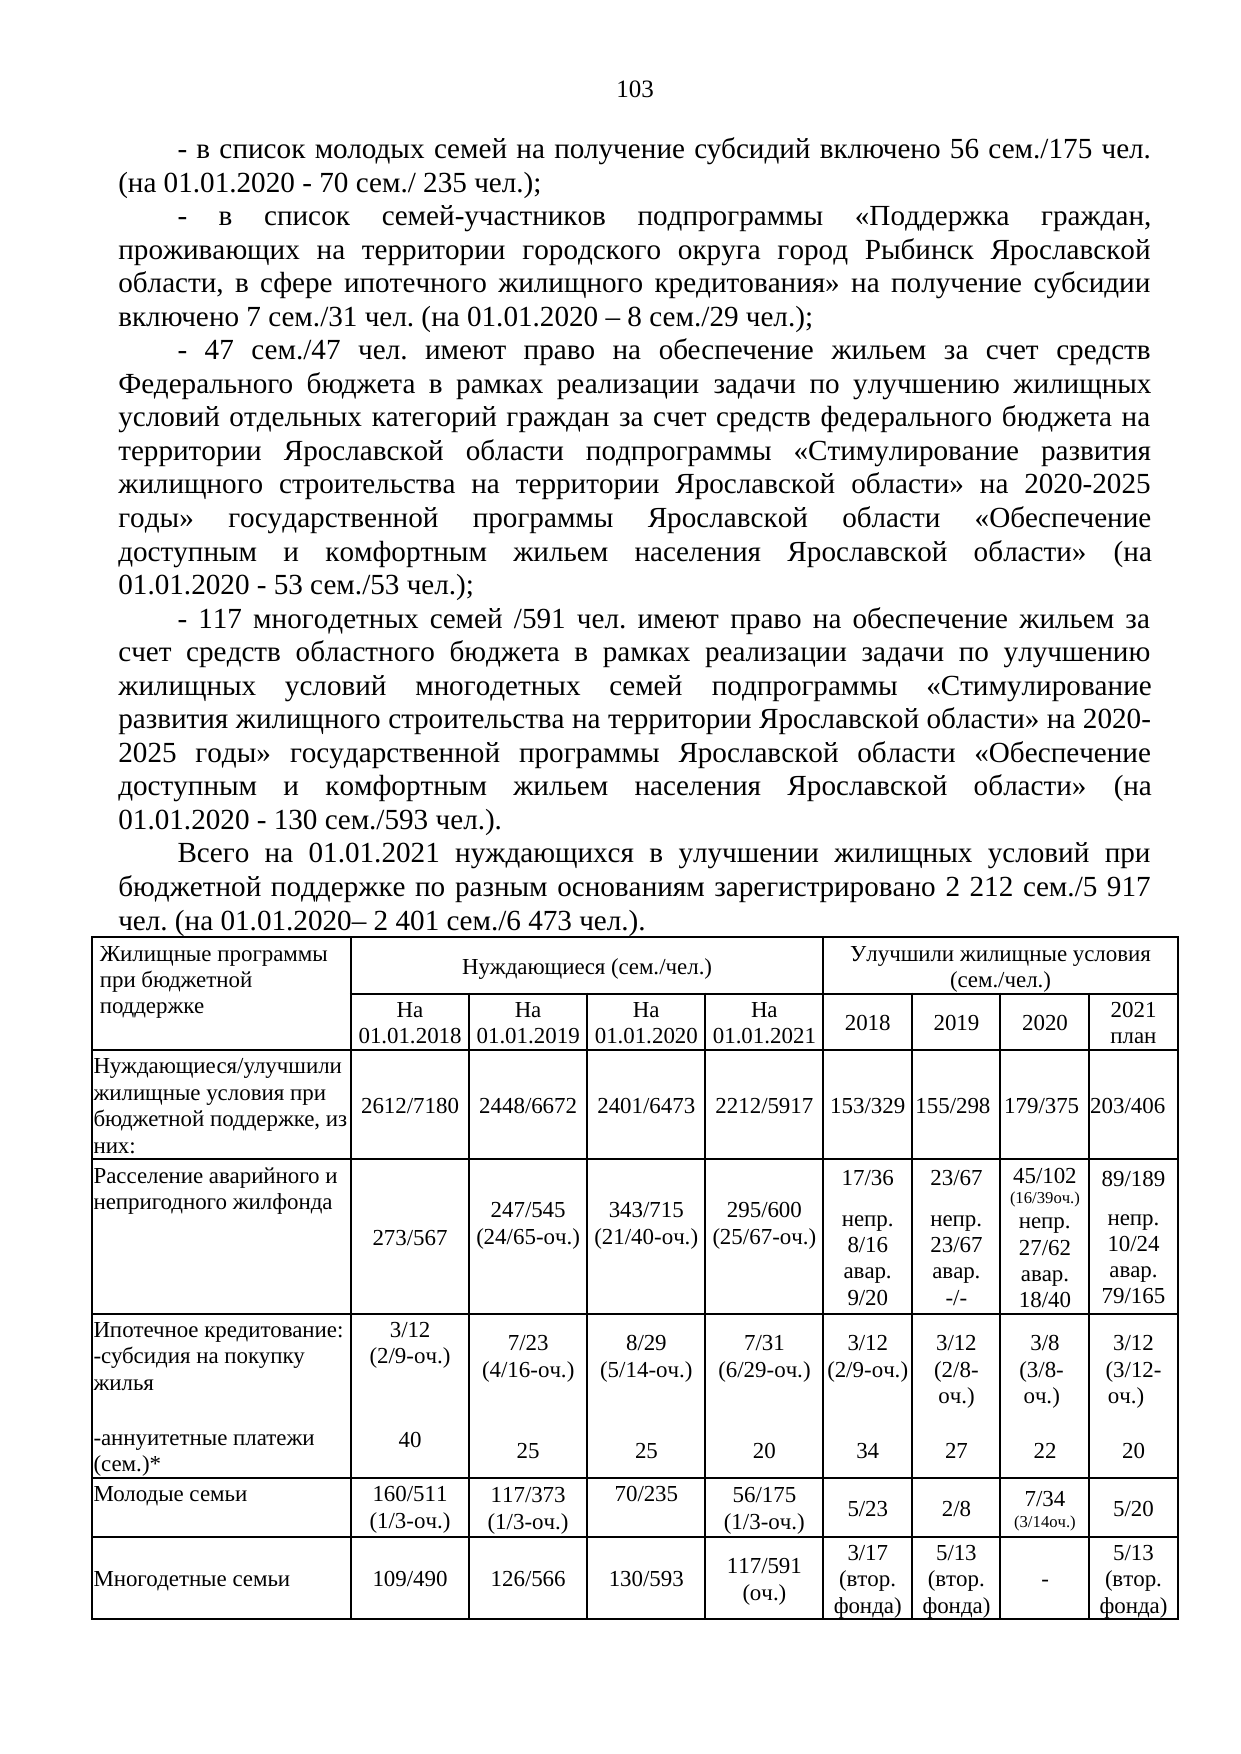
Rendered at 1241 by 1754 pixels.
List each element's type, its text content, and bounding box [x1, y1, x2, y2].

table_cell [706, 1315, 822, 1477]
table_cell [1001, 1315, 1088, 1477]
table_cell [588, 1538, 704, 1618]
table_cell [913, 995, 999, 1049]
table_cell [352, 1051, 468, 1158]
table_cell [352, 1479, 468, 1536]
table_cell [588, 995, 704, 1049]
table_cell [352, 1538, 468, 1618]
text Всего на 01.01.2021 нуждающихся в улучшении жилищных условий при бюджетной поддержке по разным основаниям зарегистрировано 2 212 сем./5 917 чел. (на 01.01.2020– 2 401 сем./6 473 чел.). [118, 836, 1152, 936]
text - в список молодых семей на получение субсидий включено 56 сем./175 чел. (на 01.01.2020 - 70 сем./ 235 чел.); [118, 131, 1152, 198]
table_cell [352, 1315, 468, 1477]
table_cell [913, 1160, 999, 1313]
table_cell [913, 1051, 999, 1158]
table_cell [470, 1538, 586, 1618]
text - в список семей-участников подпрограммы «Поддержка граждан, проживающих на территории городского округа город Рыбинск Ярославской области, в сфере ипотечного жилищного кредитования» на получение субсидии включено 7 сем./31 чел. (на 01.01.2020 – 8 сем./29 чел.); [118, 198, 1152, 332]
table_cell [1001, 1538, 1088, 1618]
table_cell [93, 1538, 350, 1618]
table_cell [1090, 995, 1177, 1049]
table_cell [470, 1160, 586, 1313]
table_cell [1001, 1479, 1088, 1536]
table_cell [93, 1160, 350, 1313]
text - 47 сем./47 чел. имеют право на обеспечение жильем за счет средств Федерального бюджета в рамках реализации задачи по улучшению жилищных условий отдельных категорий граждан за счет средств федерального бюджета на территории Ярославской области подпрограммы «Стимулирование развития жилищного строительства на территории Ярославской области» на 2020-2025 годы» государственной программы Ярославской области «Обеспечение доступным и комфортным жильем населения Ярославской области» (на 01.01.2020 - 53 сем./53 чел.); [118, 332, 1152, 534]
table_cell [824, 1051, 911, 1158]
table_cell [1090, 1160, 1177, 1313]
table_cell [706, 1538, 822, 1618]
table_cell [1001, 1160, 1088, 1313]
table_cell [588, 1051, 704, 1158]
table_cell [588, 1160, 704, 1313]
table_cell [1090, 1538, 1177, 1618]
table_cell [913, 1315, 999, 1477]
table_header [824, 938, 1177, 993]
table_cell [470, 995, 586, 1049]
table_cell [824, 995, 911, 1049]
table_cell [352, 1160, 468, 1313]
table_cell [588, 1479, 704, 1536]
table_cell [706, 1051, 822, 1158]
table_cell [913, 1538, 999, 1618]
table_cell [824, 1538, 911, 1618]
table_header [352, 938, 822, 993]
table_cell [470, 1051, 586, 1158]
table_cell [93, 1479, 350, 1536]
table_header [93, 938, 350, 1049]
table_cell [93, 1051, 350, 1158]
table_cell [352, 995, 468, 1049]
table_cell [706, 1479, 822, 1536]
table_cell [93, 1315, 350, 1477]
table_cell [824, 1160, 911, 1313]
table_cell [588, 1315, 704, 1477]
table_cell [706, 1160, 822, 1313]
text - 47 сем./47 чел. имеют право на обеспечение жильем за счет средств Федерального бюджета в рамках реализации задачи по улучшению жилищных условий отдельных категорий граждан за счет средств федерального бюджета на территории Ярославской области подпрограммы «Стимулирование развития жилищного строительства на территории Ярославской области» на 2020-2025 годы» государственной программы Ярославской области «Обеспечение доступным и комфортным жильем населения Ярославской области» (на 01.01.2020 - 53 сем./53 чел.); [118, 534, 1152, 601]
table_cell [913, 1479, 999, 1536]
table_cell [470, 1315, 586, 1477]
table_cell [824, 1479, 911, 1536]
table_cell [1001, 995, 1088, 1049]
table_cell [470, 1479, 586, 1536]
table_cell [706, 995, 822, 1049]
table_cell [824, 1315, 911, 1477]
text - 117 многодетных семей /591 чел. имеют право на обеспечение жильем за счет средств областного бюджета в рамках реализации задачи по улучшению жилищных условий многодетных семей подпрограммы «Стимулирование развития жилищного строительства на территории Ярославской области» на 2020-2025 годы» государственной программы Ярославской области «Обеспечение доступным и комфортным жильем населения Ярославской области» (на 01.01.2020 - 130 сем./593 чел.). [118, 601, 1152, 836]
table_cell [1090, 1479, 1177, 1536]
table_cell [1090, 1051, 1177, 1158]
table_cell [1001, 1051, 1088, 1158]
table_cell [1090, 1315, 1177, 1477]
